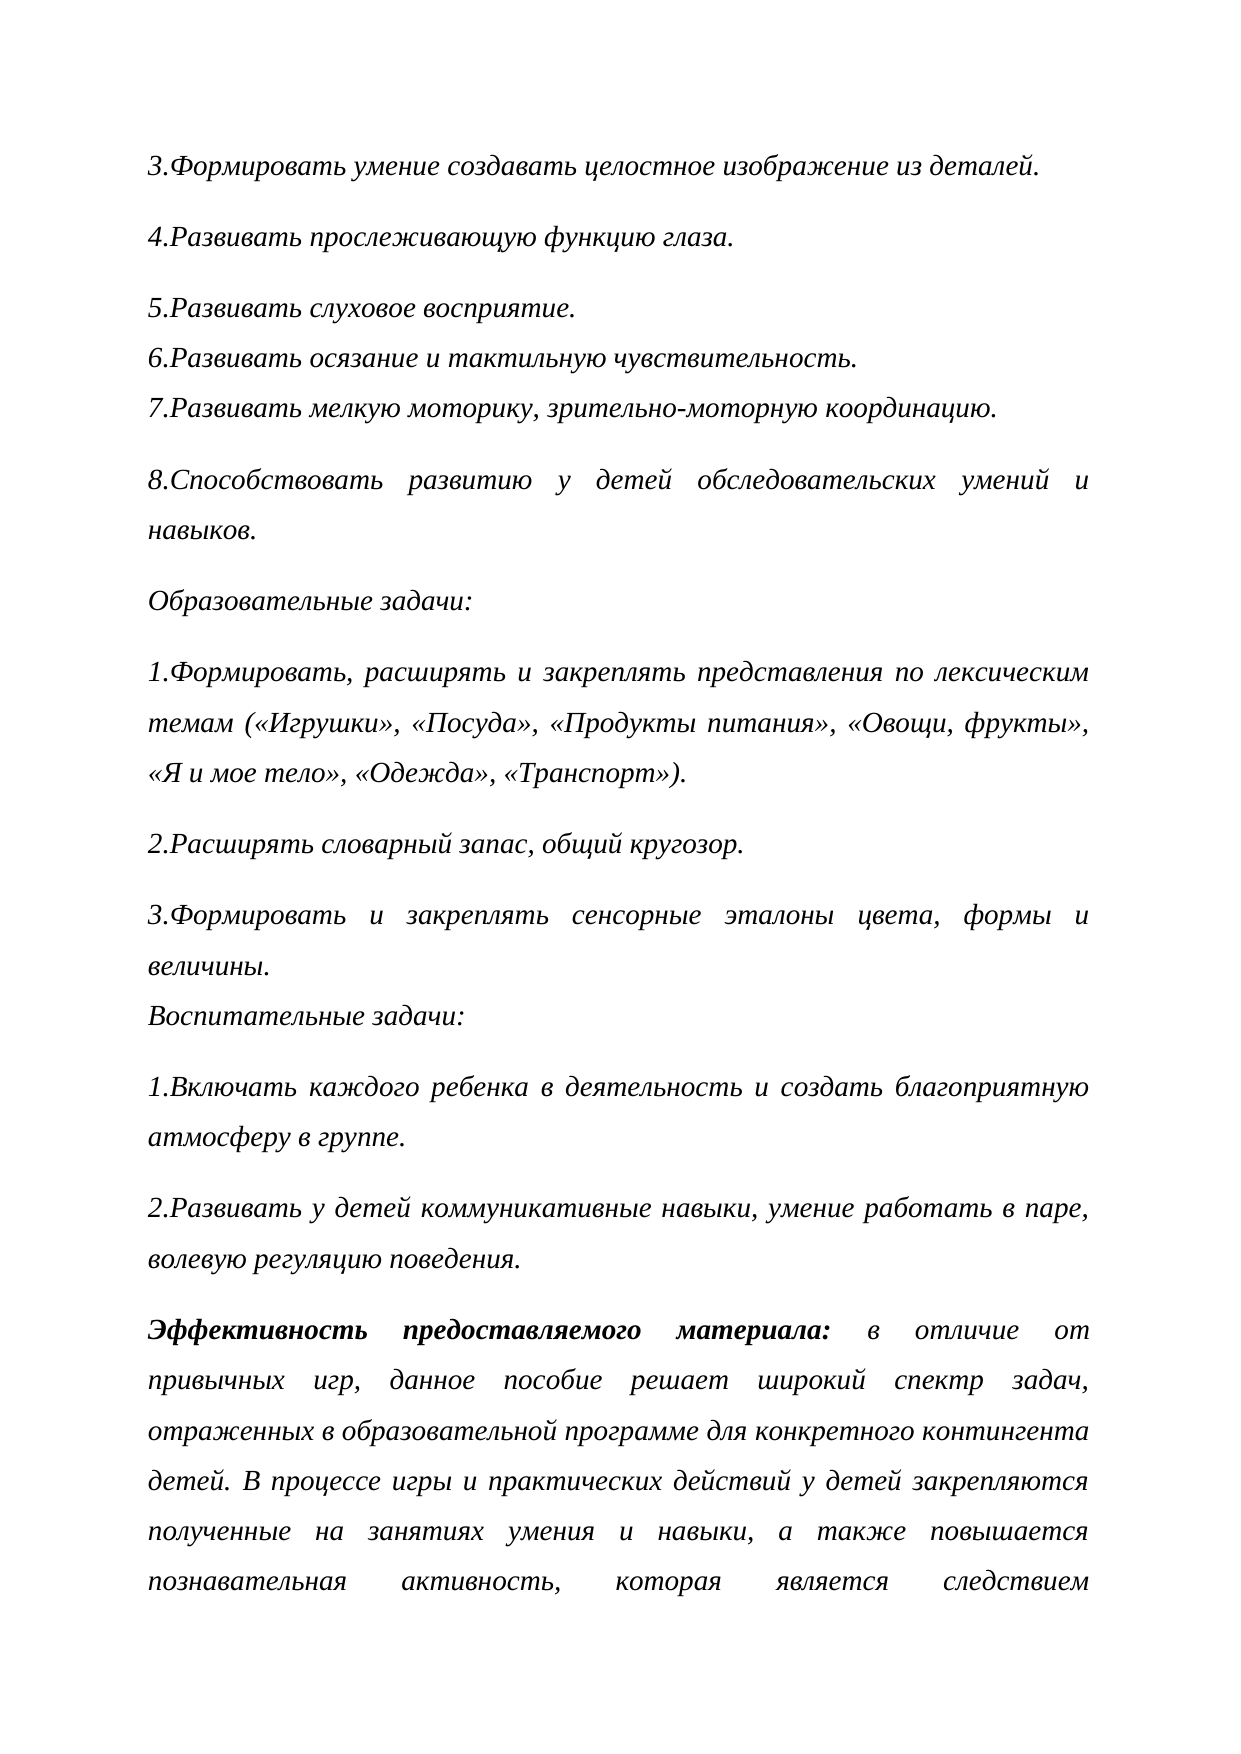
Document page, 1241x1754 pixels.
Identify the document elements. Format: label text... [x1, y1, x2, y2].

text 2.Развивать у детей коммуникативные навыки, умение работать в паре, волевую регуляцию поведения. [148, 1191, 1092, 1274]
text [148, 1312, 1092, 1597]
text Воспитательные задачи: [148, 998, 1092, 1031]
text 1.Формировать, расширять и закреплять представления по лексическим темам («Игрушки», «Посуда», «Продукты питания», «Овощи, фрукты», «Я и мое тело», «Одежда», «Транспорт»). [148, 654, 1092, 788]
text 5.Развивать слуховое восприятие. [148, 290, 1092, 323]
text 6.Развивать осязание и тактильную чувствительность. [148, 340, 1092, 374]
text 1.Включать каждого ребенка в деятельность и создать благоприятную атмосферу в группе. [148, 1069, 1092, 1153]
text 7.Развивать мелкую моторику, зрительно-моторную координацию. [148, 391, 1092, 424]
text Образовательные задачи: [148, 583, 1092, 617]
text 8.Способствовать развитию у детей обследовательских умений и навыков. [148, 462, 1092, 546]
text 2.Расширять словарный запас, общий кругозор. [148, 826, 1092, 860]
text 3.Формировать умение создавать целостное изображение из деталей. [148, 148, 1092, 181]
text 3.Формировать и закреплять сенсорные эталоны цвета, формы и величины. [148, 897, 1092, 981]
text 4.Развивать прослеживающую функцию глаза. [148, 219, 1092, 252]
